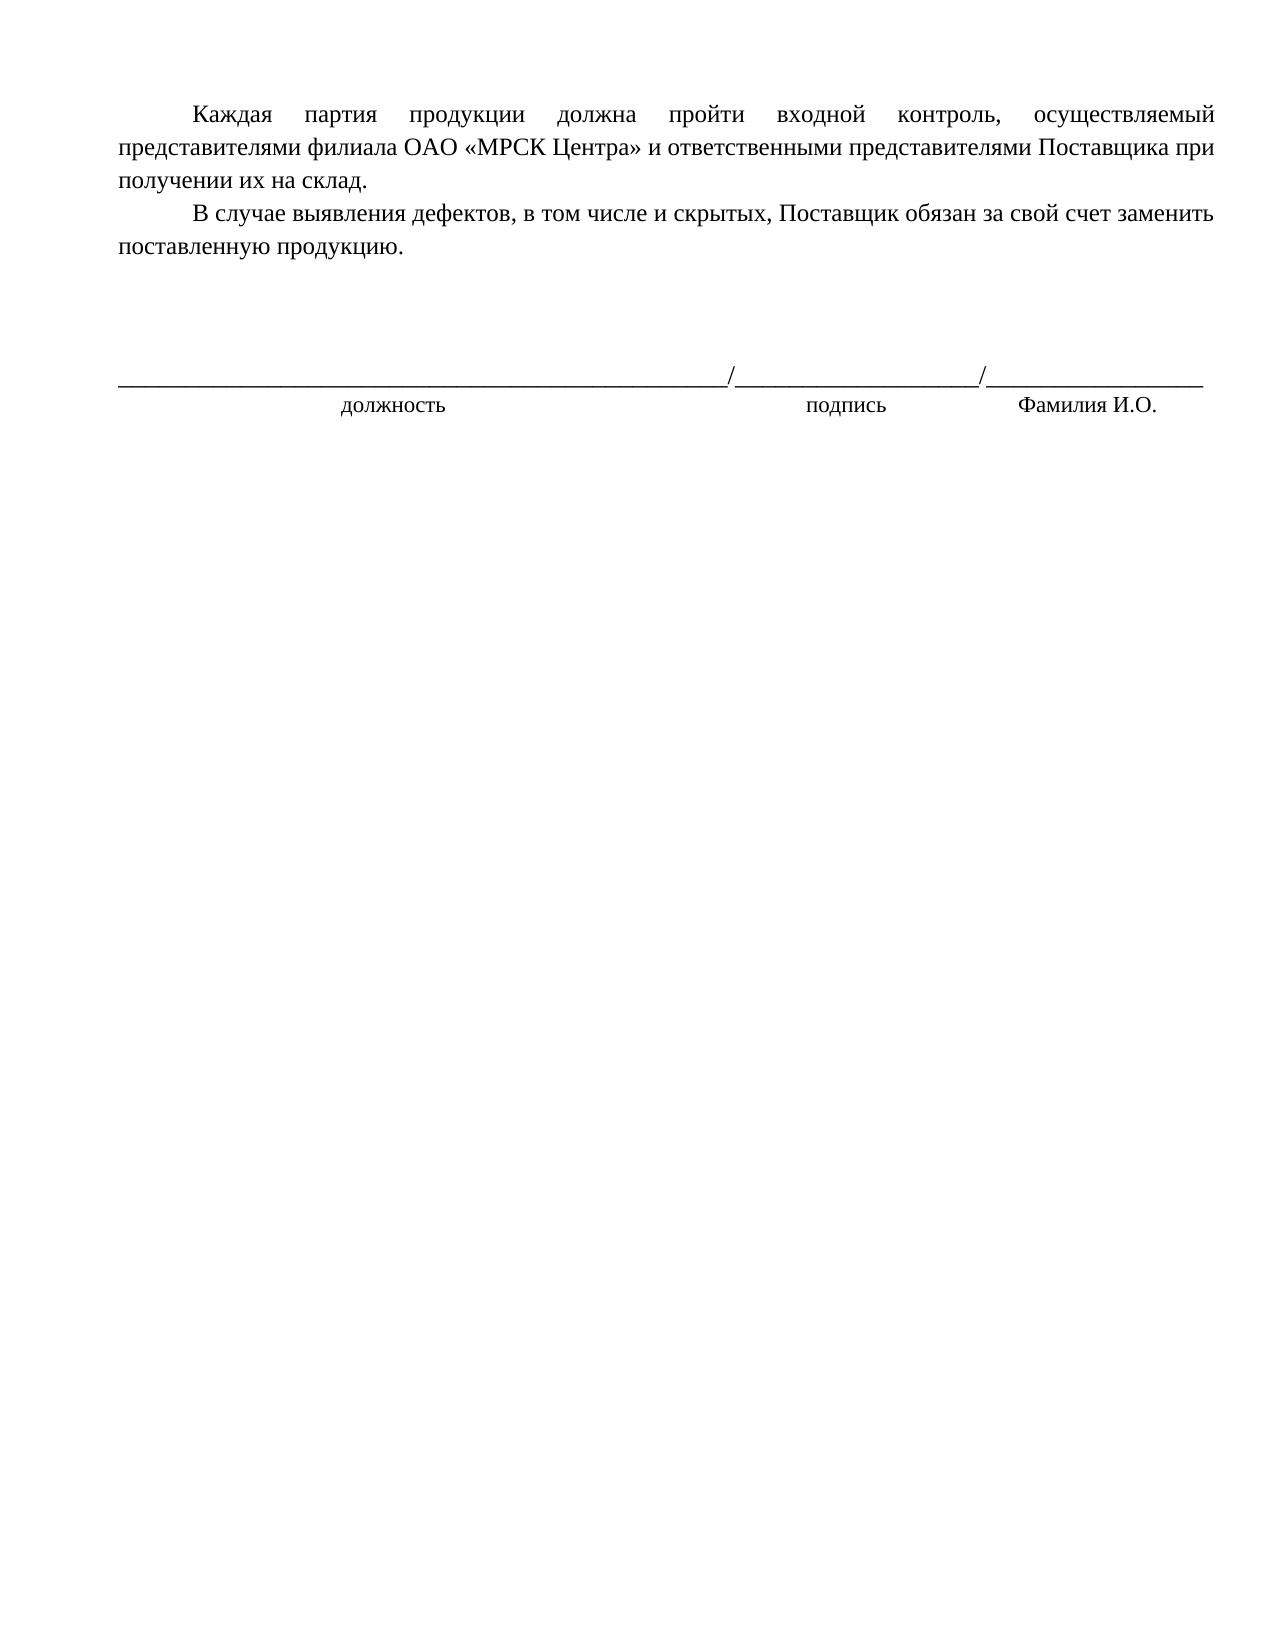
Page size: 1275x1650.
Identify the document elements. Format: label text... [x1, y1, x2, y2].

text должность подпись Фамилия И.О. [118, 391, 1216, 417]
text Каждая партия продукции должна пройти входной контроль, осуществляемый представителями филиала ОАО «МРСК Центра» и ответственными представителями Поставщика при получении их на склад. [118, 99, 1216, 194]
list В случае выявления дефектов, в том числе и скрытых, Поставщик обязан за свой счет заменить поставленную продукцию. [118, 198, 1216, 260]
text _____________________________________________/__________________/________________ [118, 359, 1216, 391]
